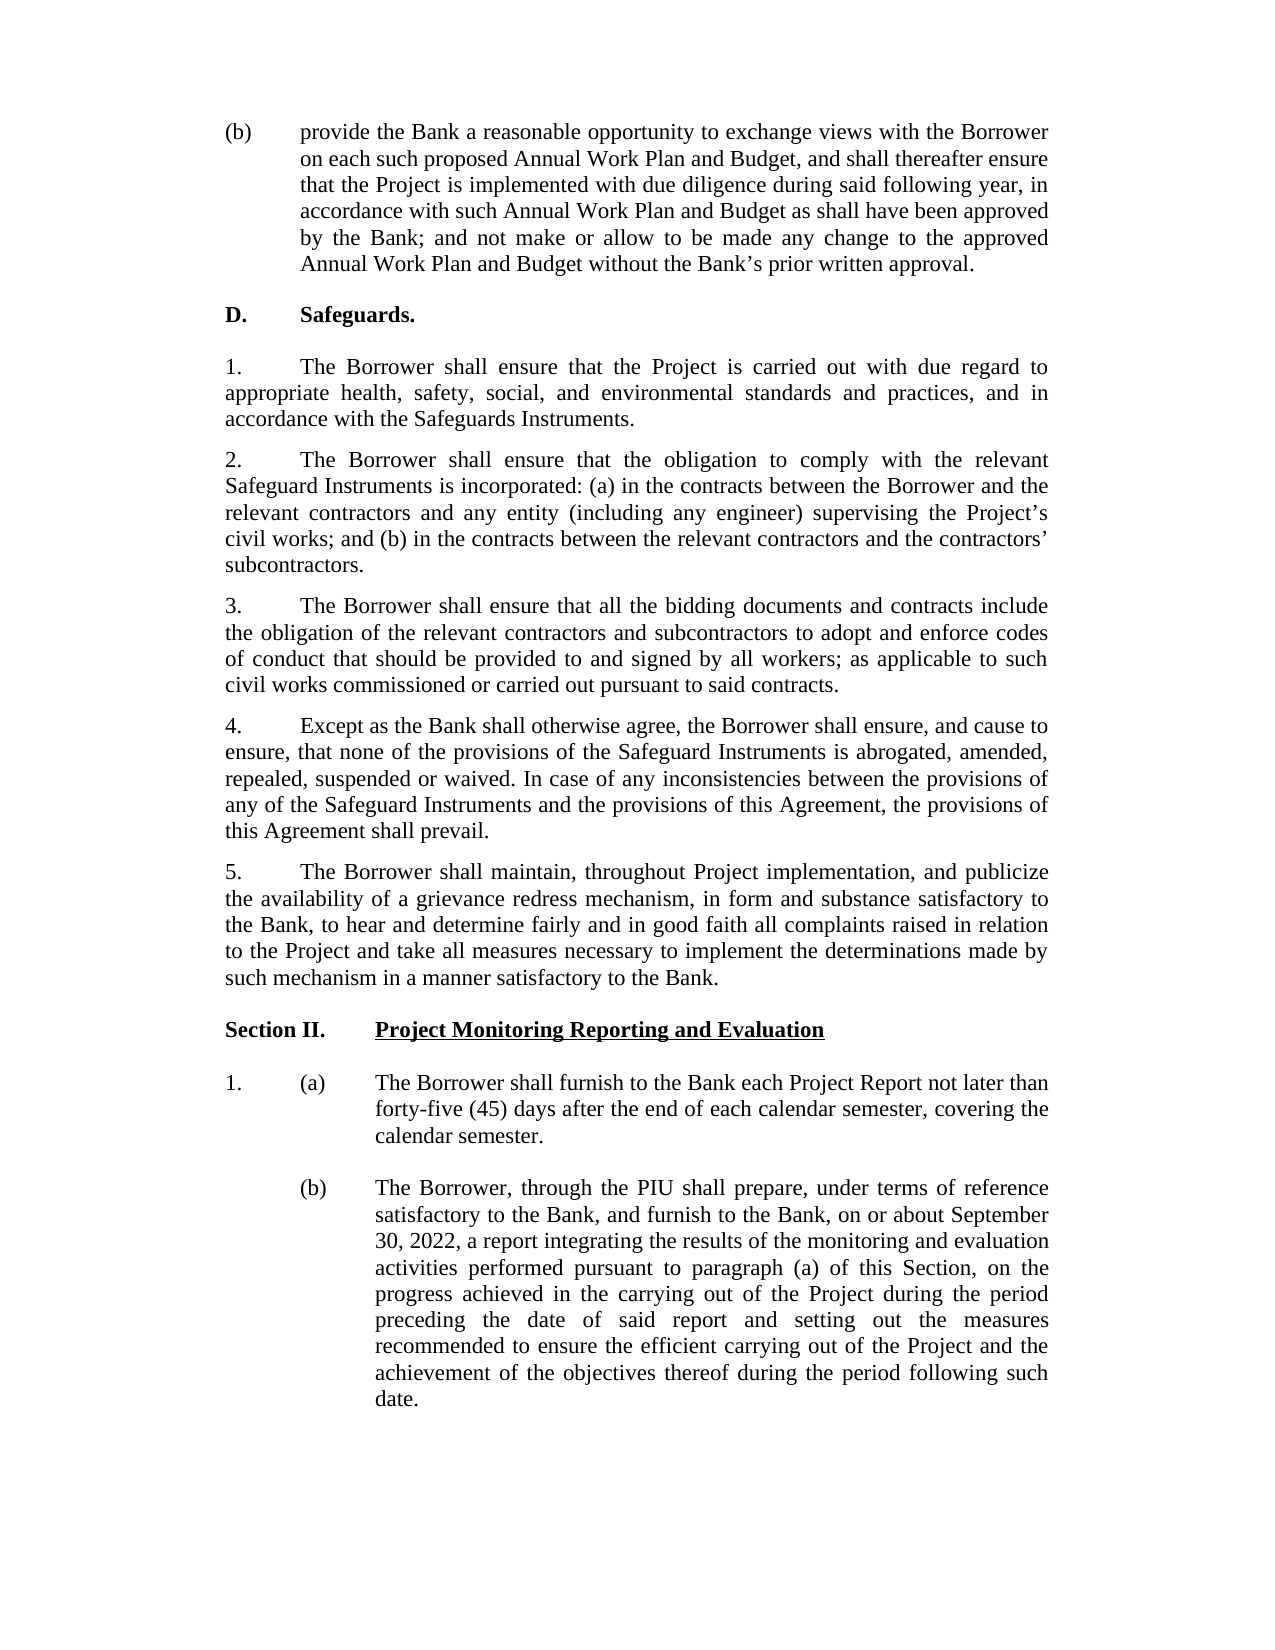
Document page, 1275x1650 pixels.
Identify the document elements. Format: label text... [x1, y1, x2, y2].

list The Borrower, through the PIU shall prepare, under terms of reference satisfactory to the Bank, and furnish to the Bank, on or about September 30, 2022, a report integrating the results of the monitoring and evaluation activities performed pursuant to paragraph (a) of this Section, on the progress achieved in the carrying out of the Project during the period preceding the date of said report and setting out the measures recommended to ensure the efficient carrying out of the Project and the achievement of the objectives thereof during the period following such date. [300, 1174, 1050, 1412]
list (a) The Borrower shall furnish to the Bank each Project Report not later than forty-five (45) days after the end of each calendar semester, covering the calendar semester. [225, 1069, 1050, 1148]
text 1. The Borrower shall ensure that the Project is carried out with due regard to appropriate health, safety, social, and environmental standards and practices, and in accordance with the Safeguards Instruments. [225, 353, 1050, 432]
text 4. Except as the Bank shall otherwise agree, the Borrower shall ensure, and cause to ensure, that none of the provisions of the Safeguard Instruments is abrogated, amended, repealed, suspended or waived. In case of any inconsistencies between the provisions of any of the Safeguard Instruments and the provisions of this Agreement, the provisions of this Agreement shall prevail. [225, 712, 1050, 844]
text Section II. Project Monitoring Reporting and Evaluation [225, 1016, 1050, 1043]
text 2. The Borrower shall ensure that the obligation to comply with the relevant Safeguard Instruments is incorporated: (a) in the contracts between the Borrower and the relevant contractors and any entity (including any engineer) supervising the Project’s civil works; and (b) in the contracts between the relevant contractors and the contractors’ subcontractors. [225, 446, 1050, 578]
text 3. The Borrower shall ensure that all the bidding documents and contracts include the obligation of the relevant contractors and subcontractors to adopt and enforce codes of conduct that should be provided to and signed by all workers; as applicable to such civil works commissioned or carried out pursuant to said contracts. [225, 592, 1050, 698]
text D. Safeguards. [225, 301, 1050, 328]
text (b) provide the Bank a reasonable opportunity to exchange views with the Borrower on each such proposed Annual Work Plan and Budget, and shall thereafter ensure that the Project is implemented with due diligence during said following year, in accordance with such Annual Work Plan and Budget as shall have been approved by the Bank; and not make or allow to be made any change to the approved Annual Work Plan and Budget without the Bank’s prior written approval. [225, 118, 1050, 276]
text 5. The Borrower shall maintain, throughout Project implementation, and publicize the availability of a grievance redress mechanism, in form and substance satisfactory to the Bank, to hear and determine fairly and in good faith all complaints raised in relation to the Project and take all measures necessary to implement the determinations made by such mechanism in a manner satisfactory to the Bank. [225, 858, 1050, 990]
